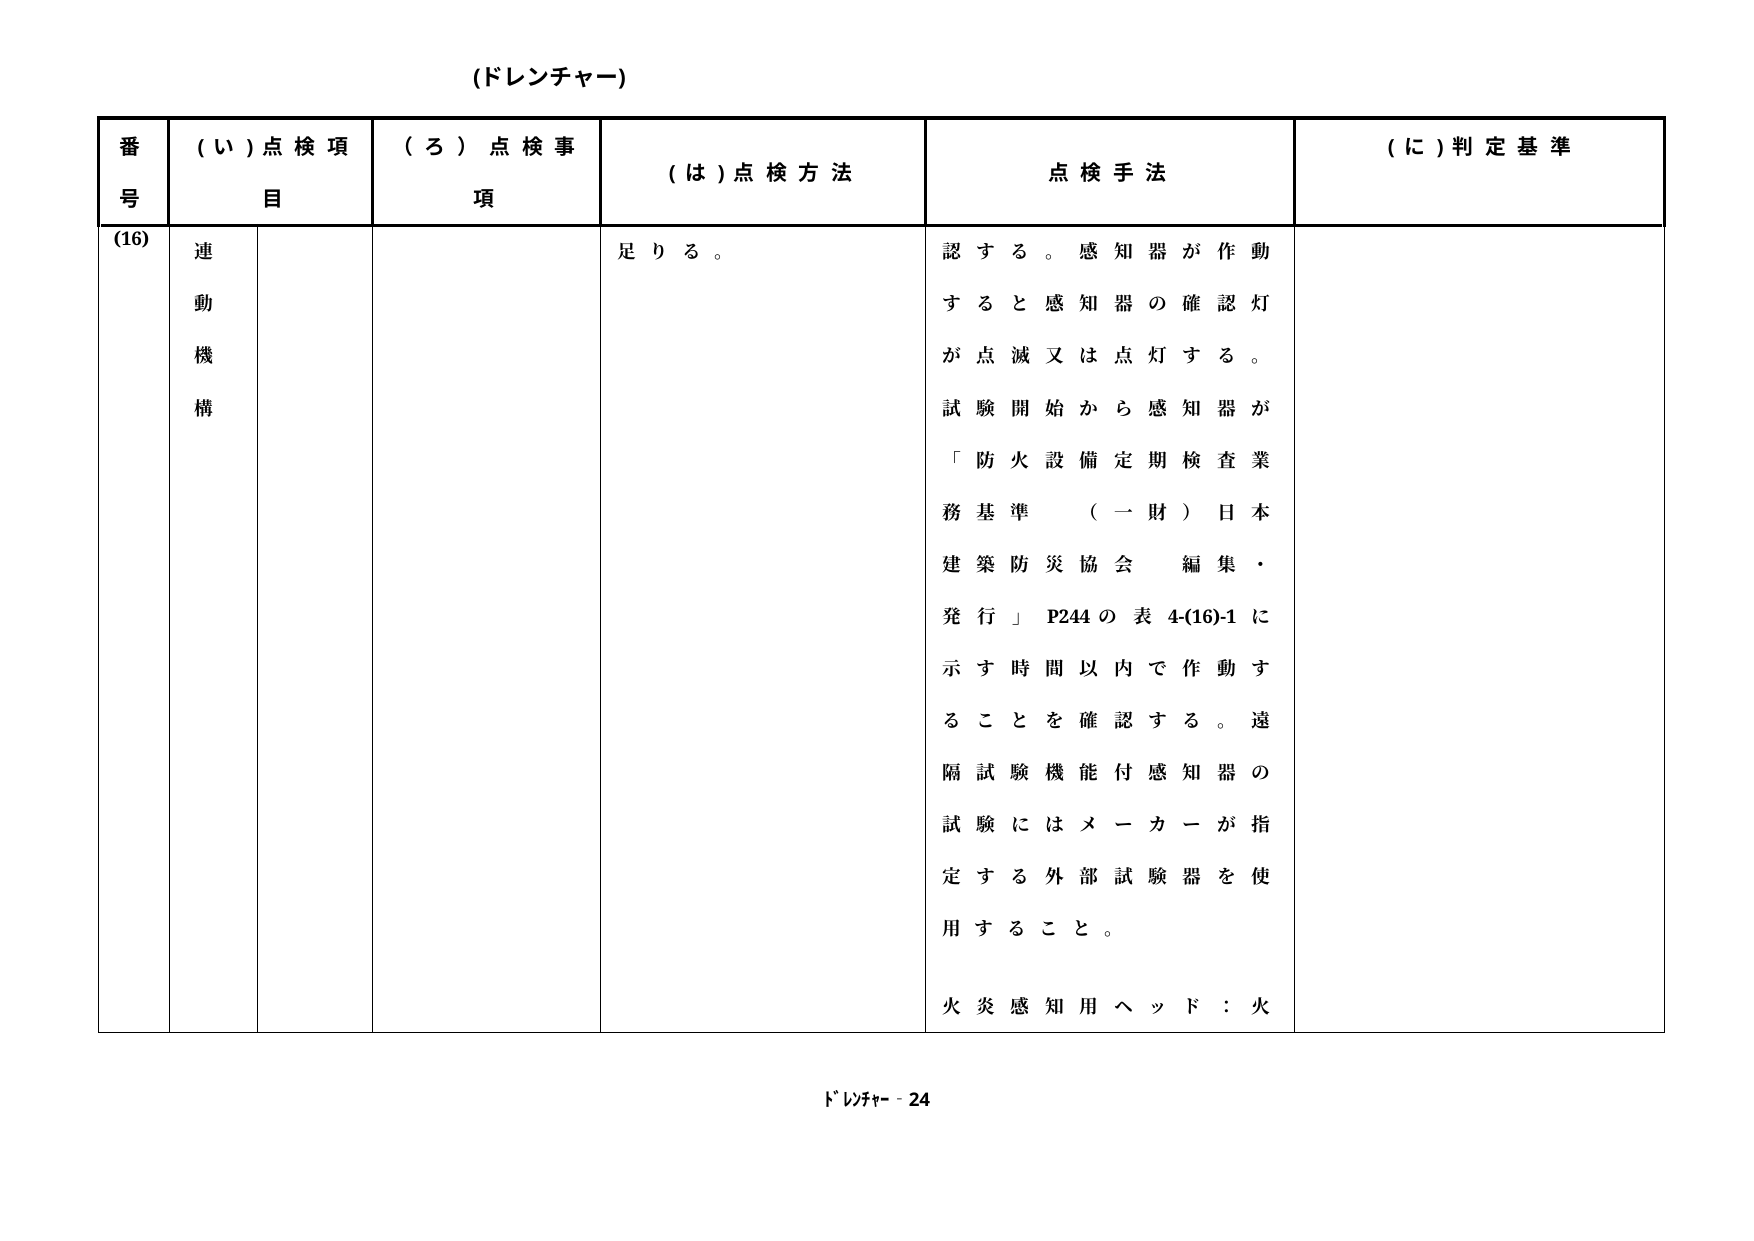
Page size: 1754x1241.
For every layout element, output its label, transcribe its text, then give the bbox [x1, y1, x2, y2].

table_header (に)判定基準 [1296, 120, 1663, 224]
table_header 点検手法 [927, 120, 1293, 224]
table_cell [926, 227, 1294, 1032]
table_cell [258, 227, 372, 1032]
table_header (い)点検項目 [170, 120, 371, 224]
table_cell [1295, 224, 1664, 1032]
table_header (は)点検方法 [602, 120, 924, 224]
table_header 番号 [100, 120, 167, 224]
table_cell (16) [99, 224, 169, 1032]
table_cell [373, 227, 600, 1032]
table_cell 足りる。 [601, 227, 925, 1032]
table_header （ろ）点検事項 [374, 120, 599, 224]
table_cell 連動機構 [170, 227, 257, 1032]
